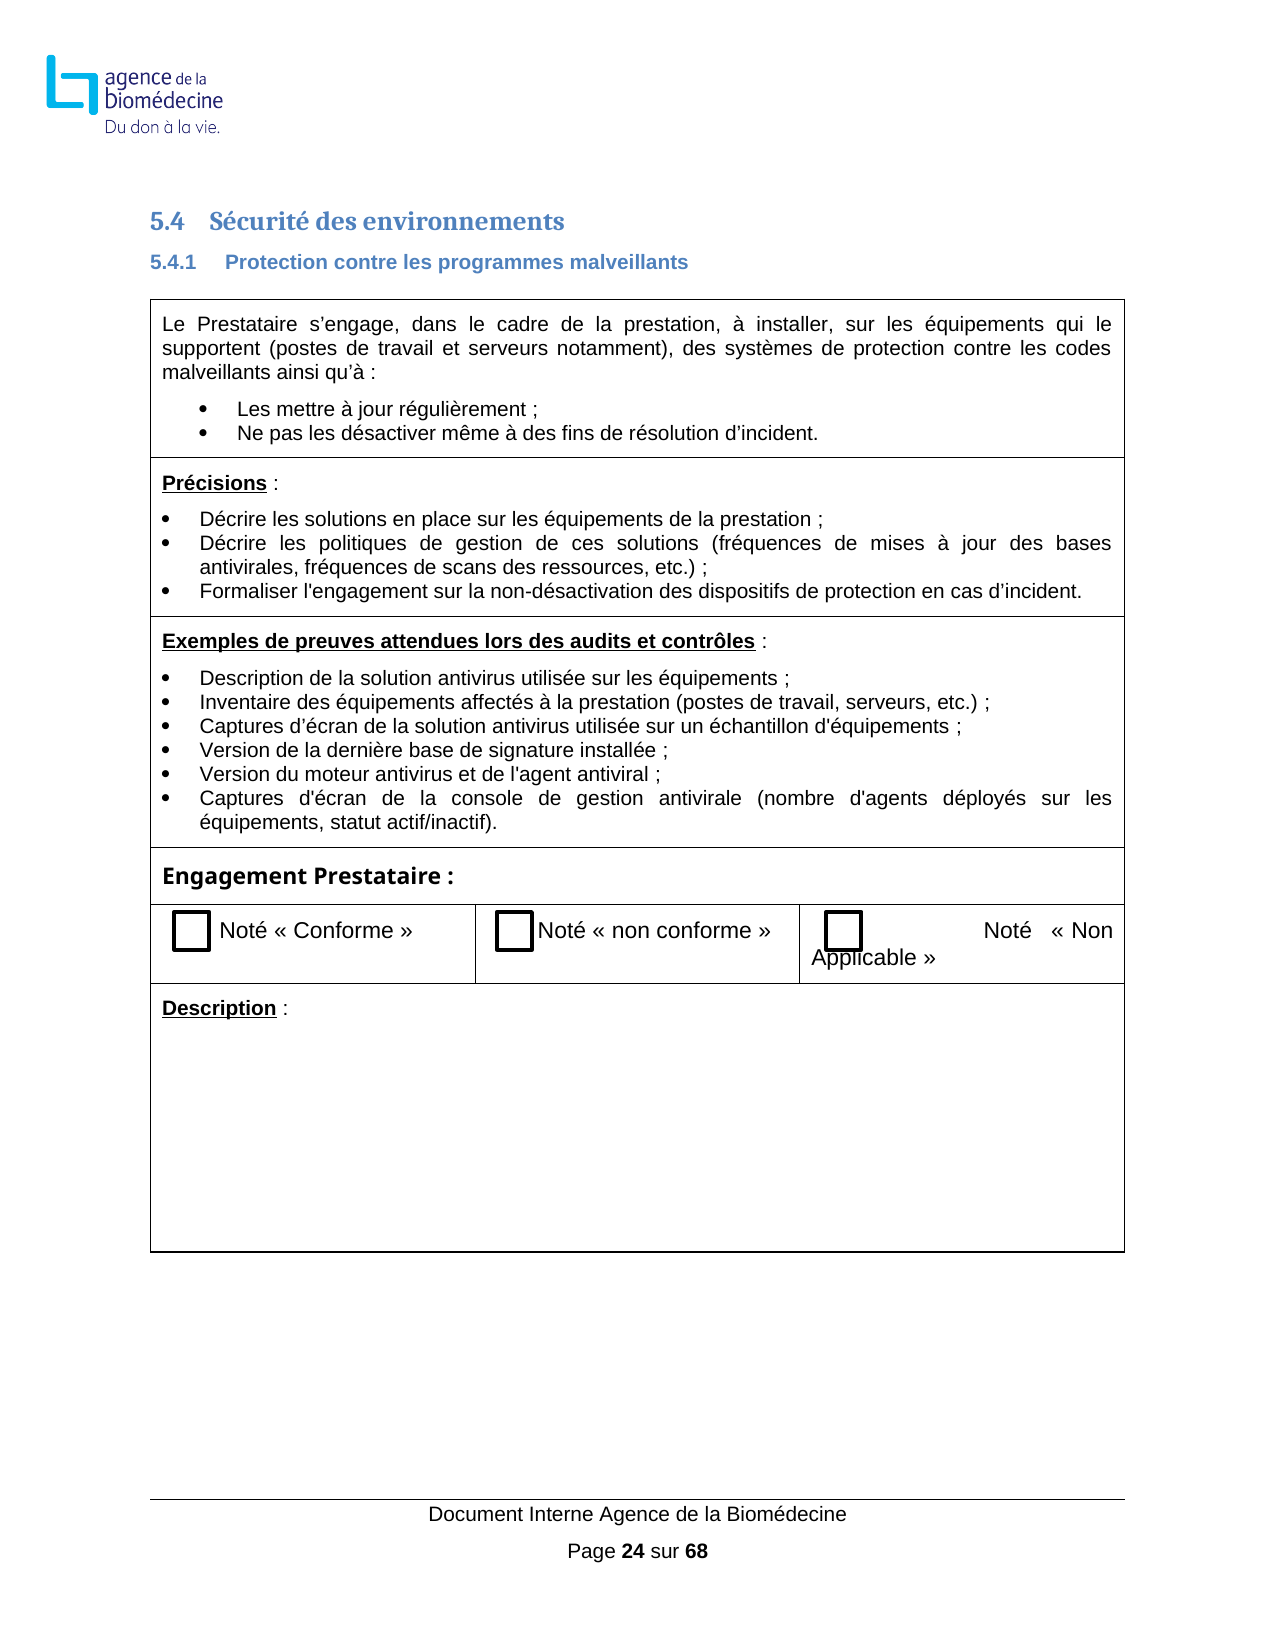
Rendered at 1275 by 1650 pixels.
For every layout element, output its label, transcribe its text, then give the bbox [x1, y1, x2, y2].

table_cell Description : [151, 984, 1124, 1251]
table_header Le Prestataire s’engage, dans le cadre de la prestation, à installer, sur les équipements qui le supportent (postes de travail et serveurs notamment), des systèmes de protection contre les codes malveillants ainsi qu’à : Les mettre à jour régulièrement ; Ne pas les désactiver même à des fins de résolution d’incident. [151, 300, 1124, 457]
table_cell Engagement Prestataire : [151, 848, 1124, 904]
subtitle Sécurité des environnements [150, 206, 1125, 237]
table_cell Exemples de preuves attendues lors des audits et contrôles : Description de la solution antivirus utilisée sur les équipements ; Inventaire des équipements affectés à la prestation (postes de travail, serveurs, etc.) ; Captures d’écran de la solution antivirus utilisée sur un échantillon d'équipements ; Version de la dernière base de signature installée ; Version du moteur antivirus et de l'agent antiviral ; Captures d'écran de la console de gestion antivirale (nombre d'agents déployés sur les équipements, statut actif/inactif). [151, 617, 1124, 847]
subtitle Protection contre les programmes malveillants [150, 249, 1125, 273]
table_cell Précisions : Décrire les solutions en place sur les équipements de la prestation ; Décrire les politiques de gestion de ces solutions (fréquences de mises à jour des bases antivirales, fréquences de scans des ressources, etc.) ; Formaliser l'engagement sur la non-désactivation des dispositifs de protection en cas d’incident. [151, 458, 1124, 616]
picture [17, 27, 253, 173]
table_cell Noté « Conforme » [151, 905, 475, 983]
table_cell Noté « non conforme » [476, 905, 799, 983]
table_cell Noté « Non Applicable » [800, 905, 1124, 983]
